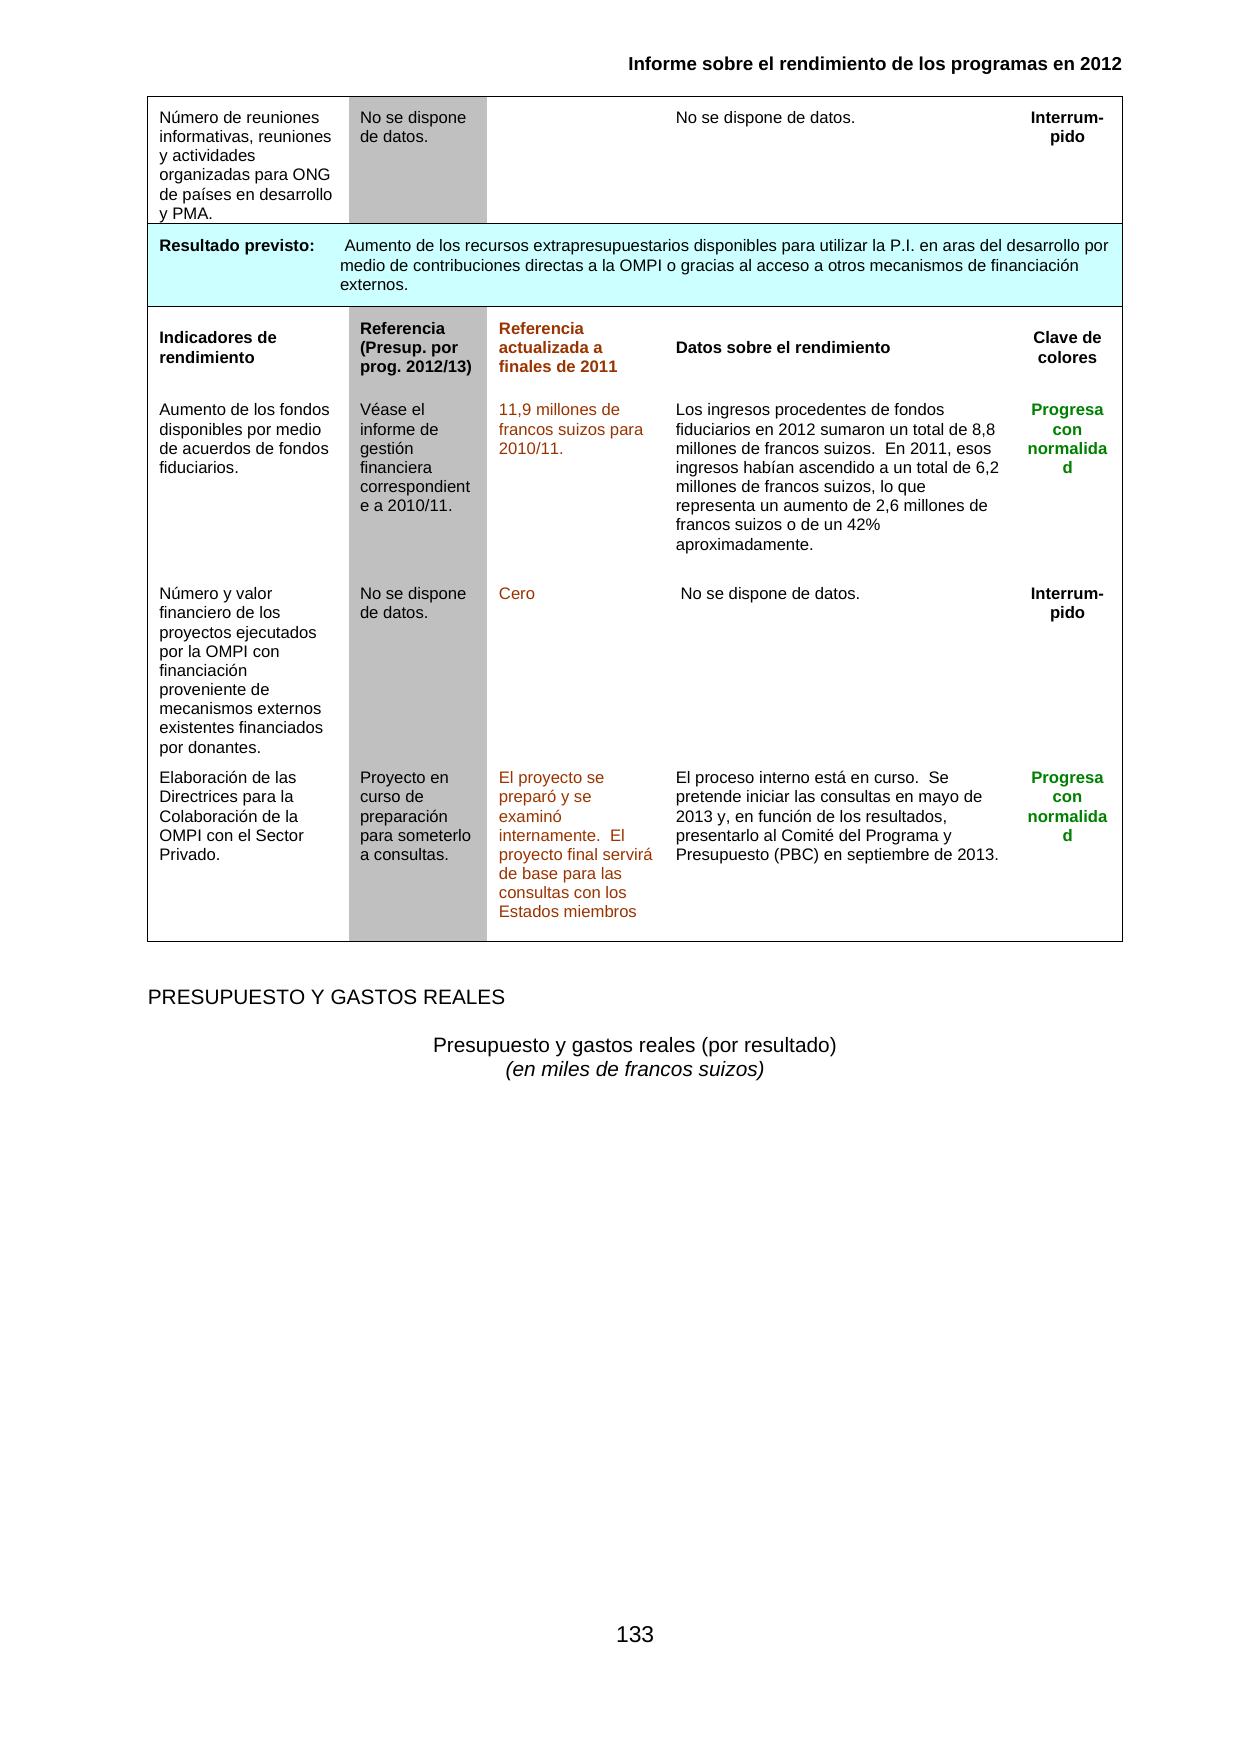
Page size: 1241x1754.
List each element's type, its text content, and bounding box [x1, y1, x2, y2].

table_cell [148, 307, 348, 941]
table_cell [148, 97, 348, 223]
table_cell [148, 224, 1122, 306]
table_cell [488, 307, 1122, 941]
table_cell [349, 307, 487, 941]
text PRESUPUESTO Y GASTOS REALES [148, 985, 1122, 1009]
text (en miles de francos suizos) [148, 1057, 1122, 1104]
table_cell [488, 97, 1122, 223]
text Presupuesto y gastos reales (por resultado) [148, 1033, 1122, 1057]
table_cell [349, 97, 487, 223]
